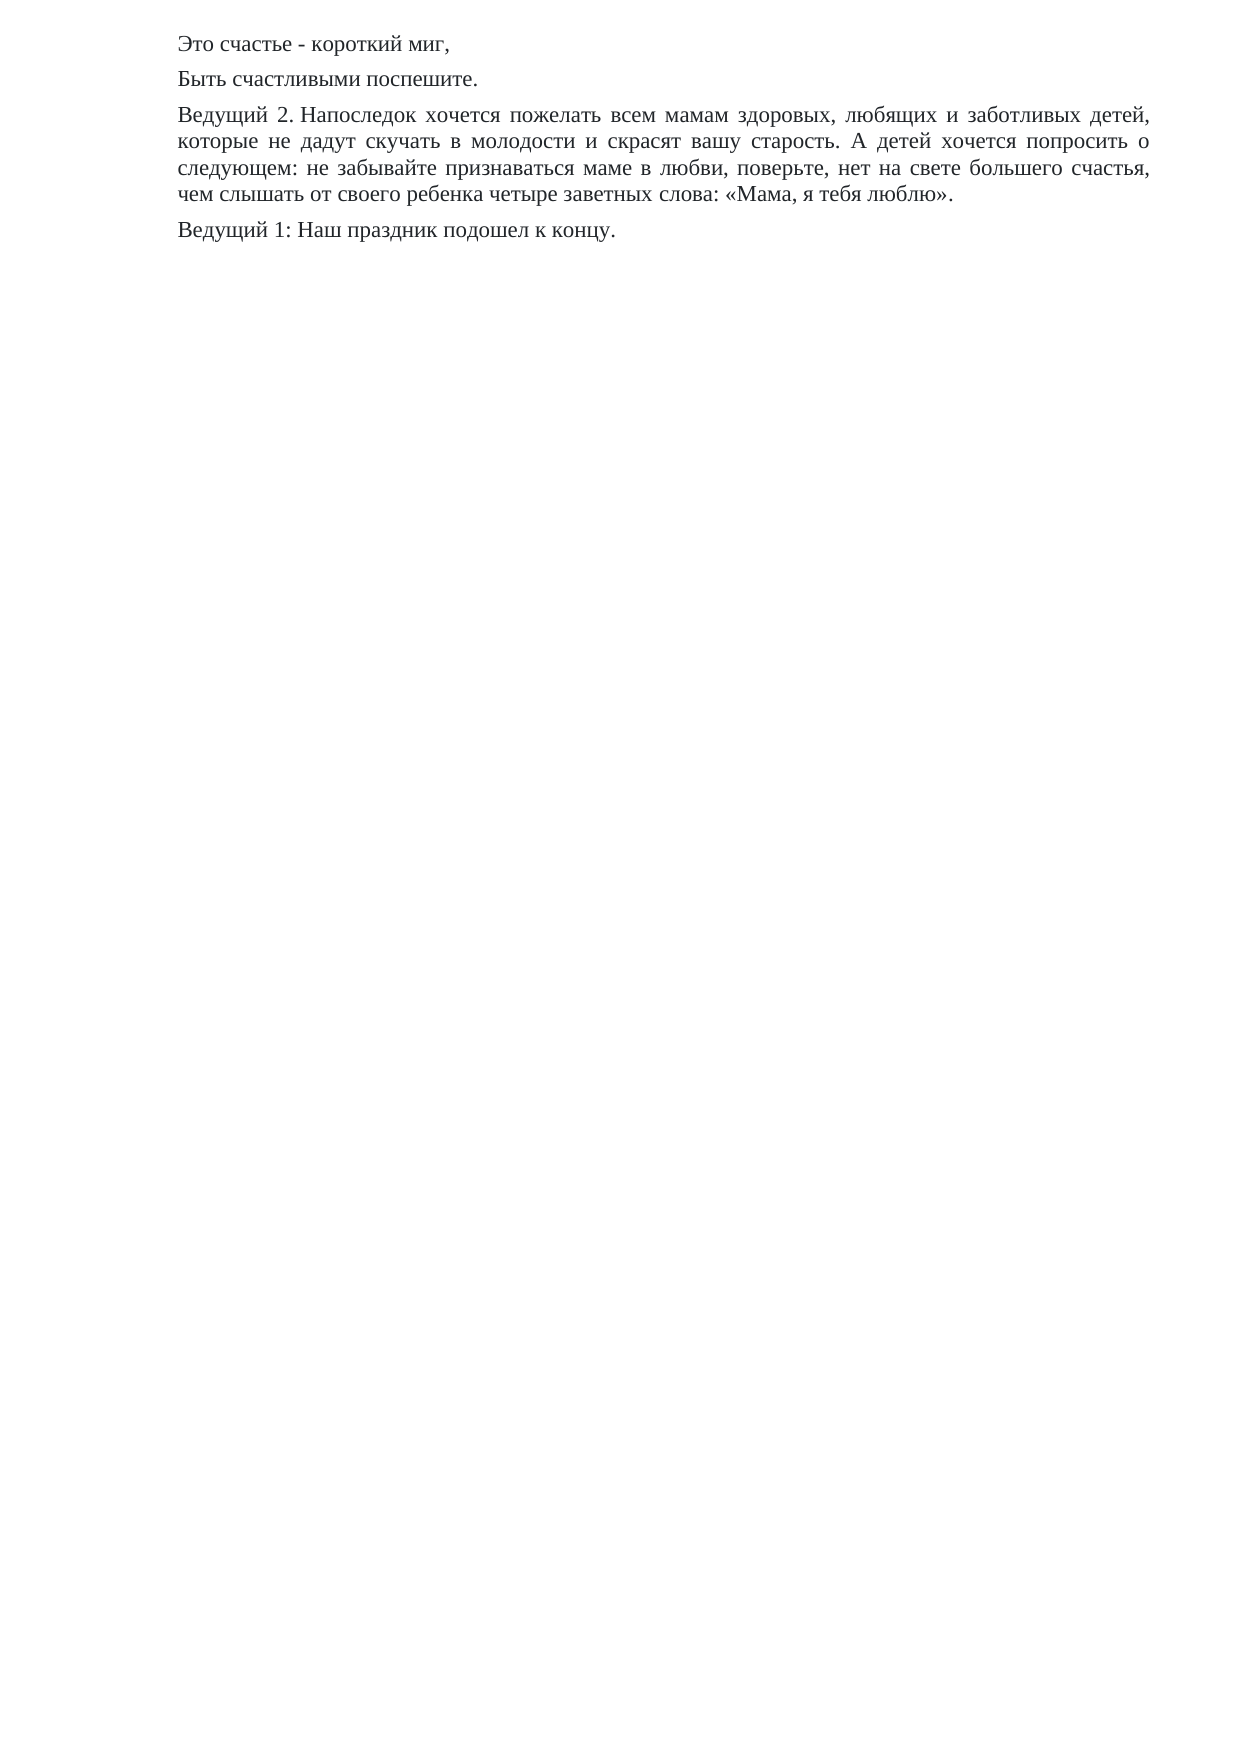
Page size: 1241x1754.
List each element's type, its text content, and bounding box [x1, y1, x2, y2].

text Ведущий 2. Напоследок хочется пожелать всем мамам здоровых, любящих и заботливых детей, которые не дадут скучать в молодости и скрасят вашу старость. А детей хочется попросить о следующем: не забывайте признаваться маме в любви, поверьте, нет на свете большего счастья, чем слышать от своего ребенка четыре заветных слова: «Мама, я тебя люблю». [177, 101, 1152, 206]
text Быть счастливыми поспешите. [177, 65, 1152, 92]
text Ведущий 1: Наш праздник подошел к концу. [177, 216, 1152, 242]
text Это счастье - короткий миг, [177, 29, 1152, 56]
